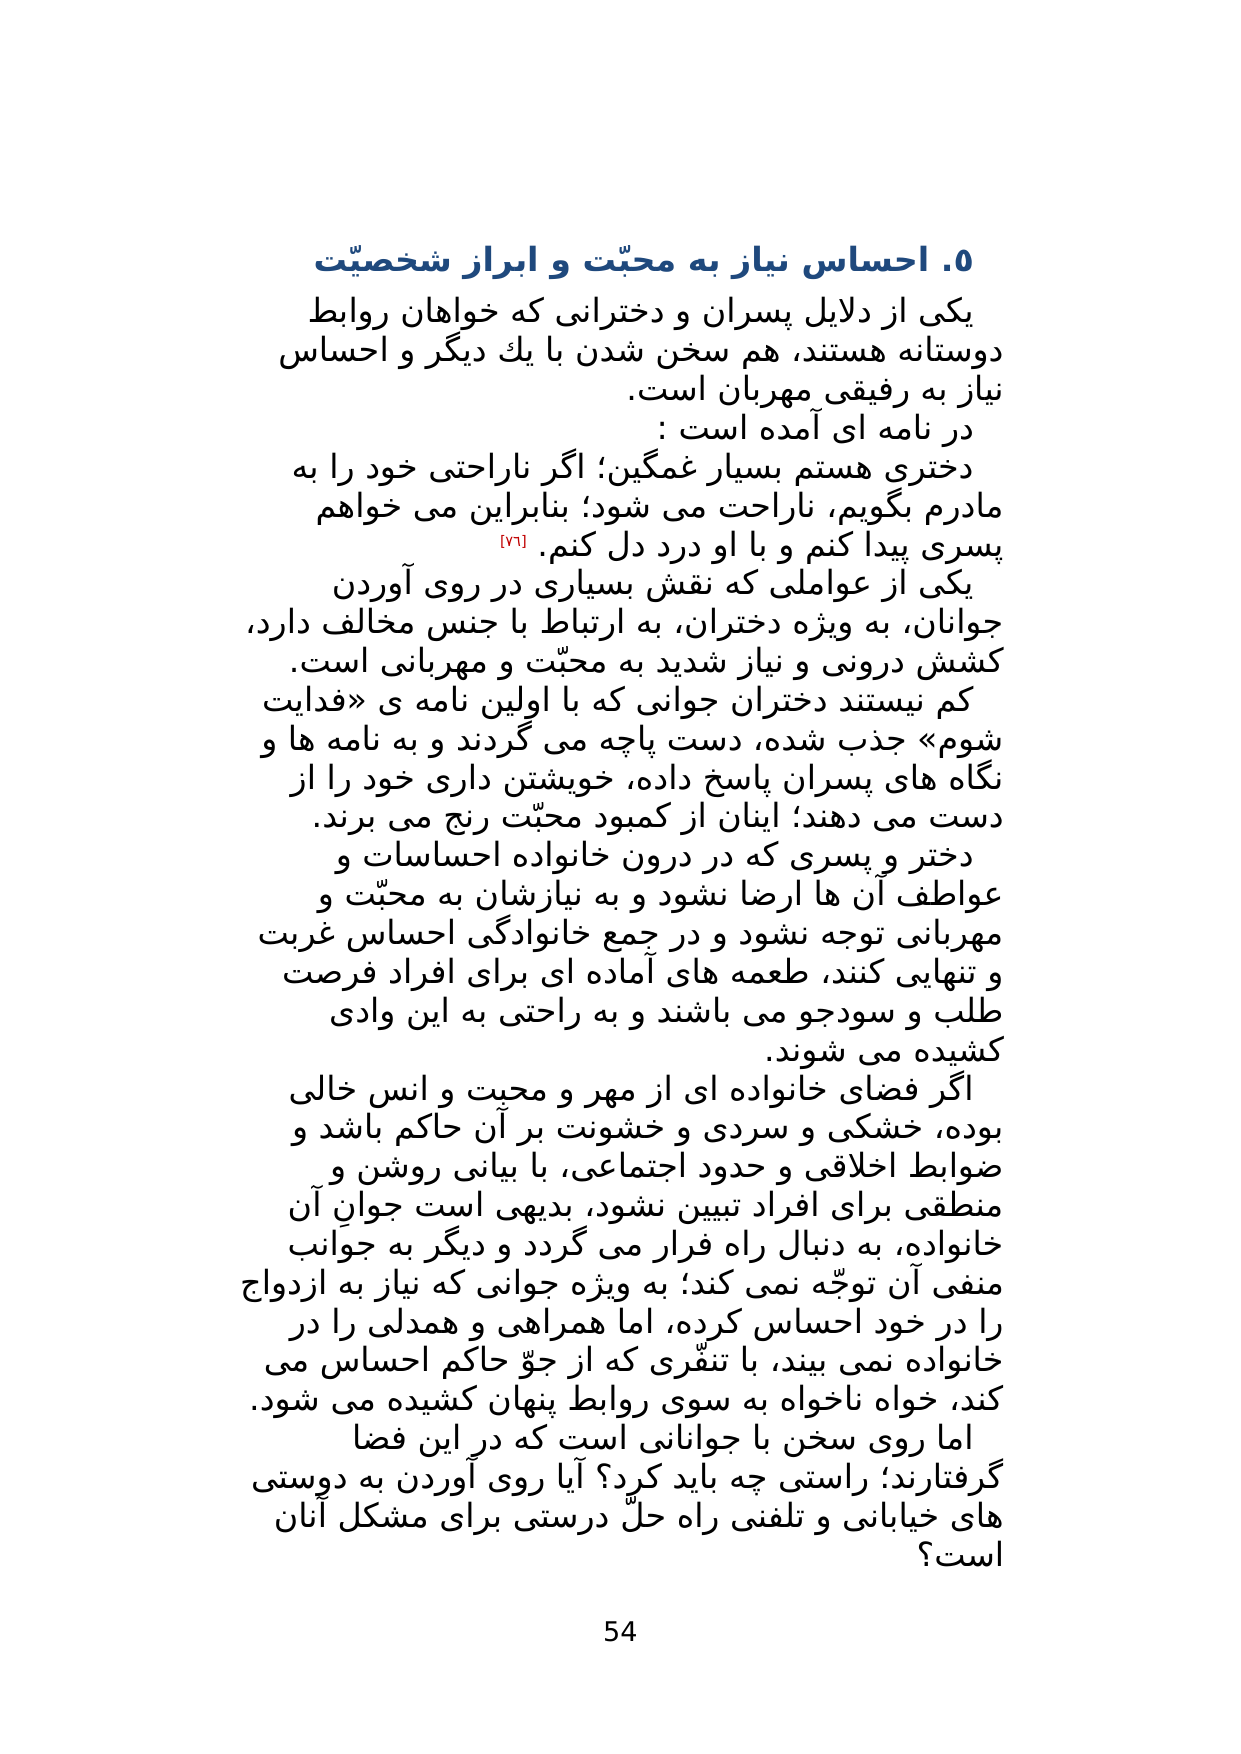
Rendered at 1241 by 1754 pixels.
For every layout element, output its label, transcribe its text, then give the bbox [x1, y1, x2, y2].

text يكى از دلايل پسران و دخترانى كه خواهان روابط دوستانه هستند، هم سخن شدن با يك ديگر و احساس نياز به رفيقى مهربان است. [236, 292, 1004, 408]
text در نامه اى آمده است : [236, 408, 1004, 447]
text دخترى هستم بسيار غمگين؛ اگر ناراحتى خود را به مادرم بگويم، ناراحت مى شود؛ بنابراين مى خواهم پسرى پيدا كنم و با او درد دل كنم. [٧٦] [236, 447, 1004, 564]
text اما روى سخن با جوانانى است كه در اين فضا گرفتارند؛ راستى چه بايد كرد؟ آيا روى آوردن به دوستى هاى خيابانى و تلفنى راه حلّ درستى براى مشكل آنان است؟ [236, 1419, 1004, 1574]
subtitle ٥. احساس نياز به محبّت و ابراز شخصيّت [236, 241, 1004, 279]
text يكى از عواملى كه نقش بسيارى در روى آوردن جوانان، به ويژه دختران، به ارتباط با جنس مخالف دارد، كشش درونى و نياز شديد به محبّت و مهربانى است. [236, 564, 1004, 680]
text اگر فضاى خانواده اى از مهر و محبت و انس خالى بوده، خشكى و سردى و خشونت بر آن حاكم باشد و ضوابط اخلاقى و حدود اجتماعى، با بيانى روشن و منطقى براى افراد تبيين نشود، بديهى است جوانِ آن خانواده، به دنبال راه فرار مى گردد و ديگر به جوانب منفى آن توجّه نمى كند؛ به ويژه جوانى كه نياز به ازدواج را در خود احساس كرده، اما همراهى و همدلى را در خانواده نمى بيند، با تنفّرى كه از جوّ حاكم احساس مى كند، خواه ناخواه به سوى روابط پنهان كشيده مى شود. [236, 1069, 1004, 1419]
text كم نيستند دختران جوانى كه با اولين نامه ى «فدايت شوم» جذب شده، دست پاچه مى گردند و به نامه ها و نگاه هاى پسران پاسخ داده، خويشتن دارى خود را از دست مى دهند؛ اينان از كمبود محبّت رنج مى برند. [236, 680, 1004, 836]
text دختر و پسرى كه در درون خانواده احساسات و عواطف آن ها ارضا نشود و به نيازشان به محبّت و مهربانى توجه نشود و در جمع خانوادگى احساس غربت و تنهايى كنند، طعمه هاى آماده اى براى افراد فرصت طلب و سودجو مى باشند و به راحتى به اين وادى كشيده مى شوند. [236, 836, 1004, 1069]
